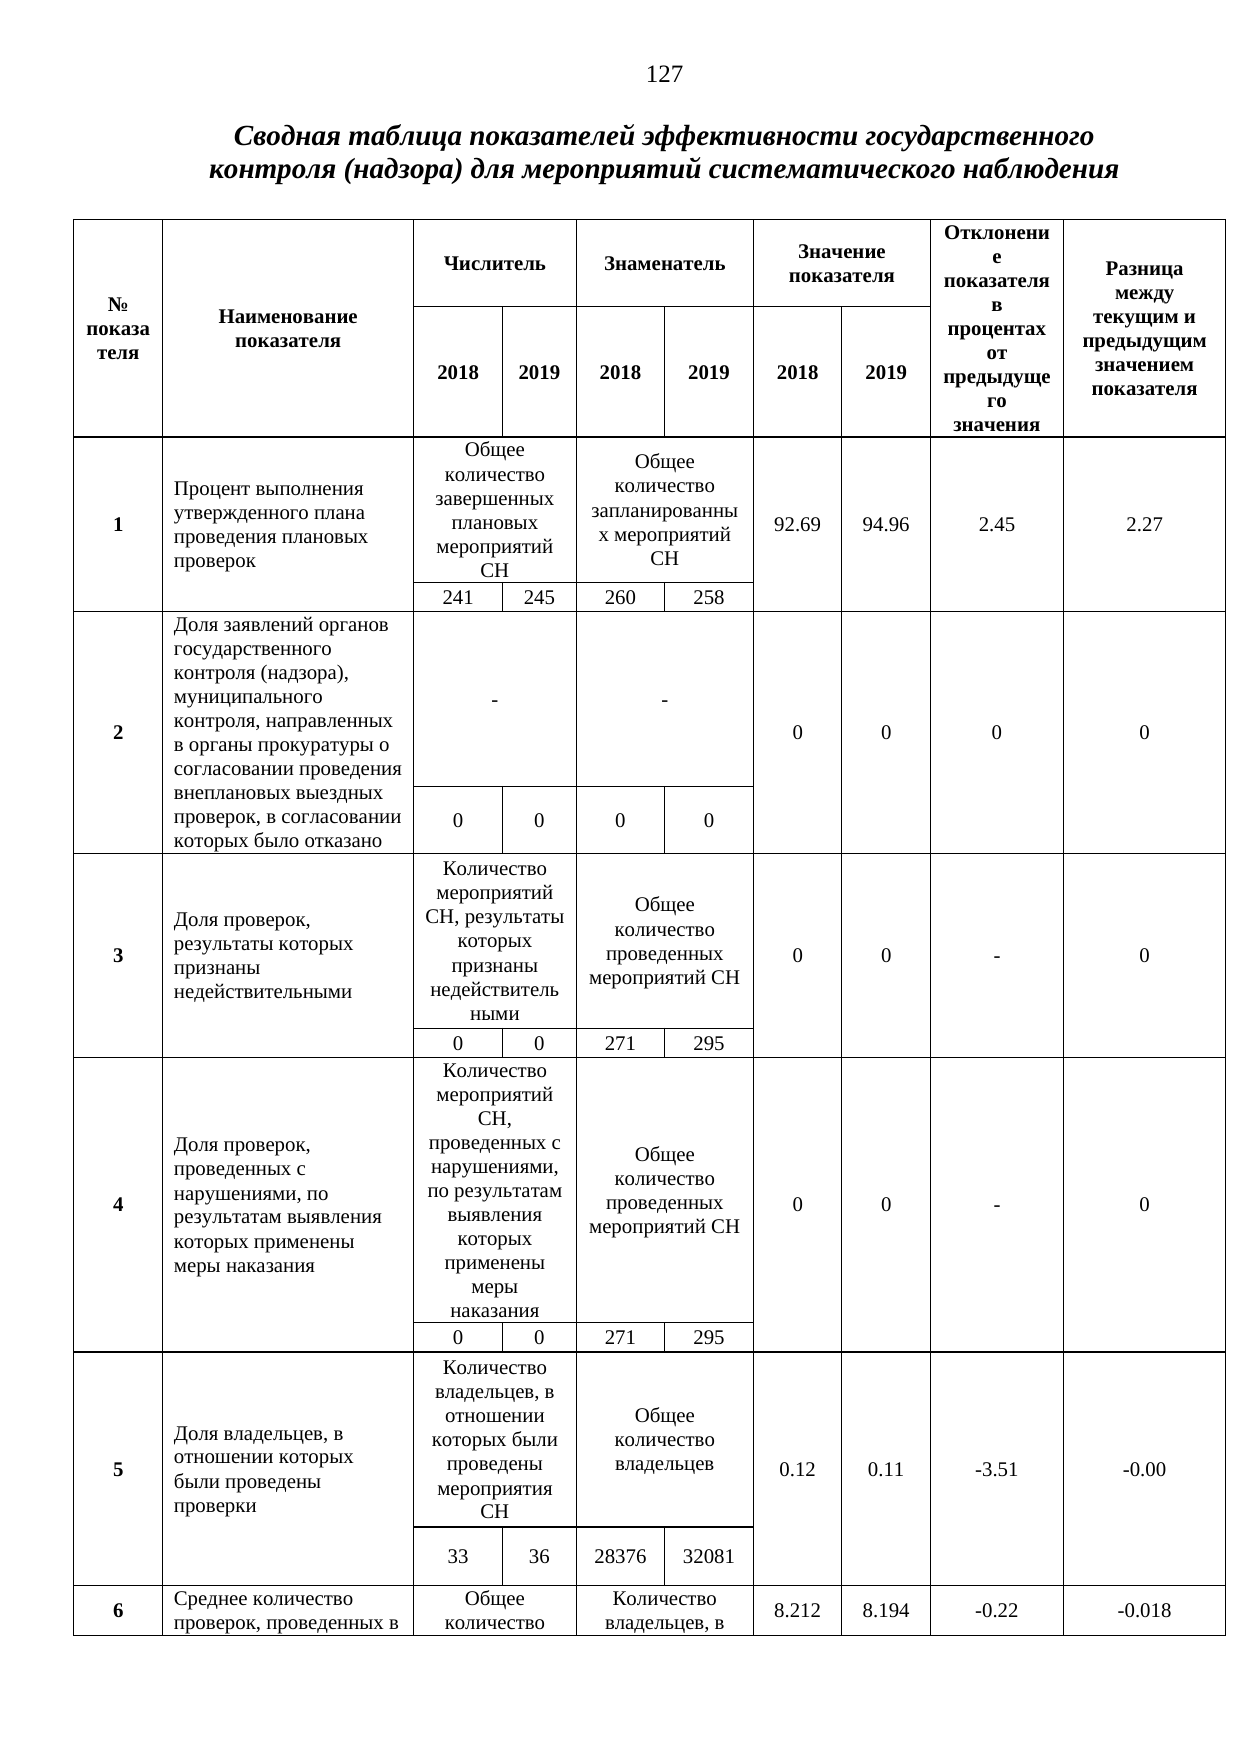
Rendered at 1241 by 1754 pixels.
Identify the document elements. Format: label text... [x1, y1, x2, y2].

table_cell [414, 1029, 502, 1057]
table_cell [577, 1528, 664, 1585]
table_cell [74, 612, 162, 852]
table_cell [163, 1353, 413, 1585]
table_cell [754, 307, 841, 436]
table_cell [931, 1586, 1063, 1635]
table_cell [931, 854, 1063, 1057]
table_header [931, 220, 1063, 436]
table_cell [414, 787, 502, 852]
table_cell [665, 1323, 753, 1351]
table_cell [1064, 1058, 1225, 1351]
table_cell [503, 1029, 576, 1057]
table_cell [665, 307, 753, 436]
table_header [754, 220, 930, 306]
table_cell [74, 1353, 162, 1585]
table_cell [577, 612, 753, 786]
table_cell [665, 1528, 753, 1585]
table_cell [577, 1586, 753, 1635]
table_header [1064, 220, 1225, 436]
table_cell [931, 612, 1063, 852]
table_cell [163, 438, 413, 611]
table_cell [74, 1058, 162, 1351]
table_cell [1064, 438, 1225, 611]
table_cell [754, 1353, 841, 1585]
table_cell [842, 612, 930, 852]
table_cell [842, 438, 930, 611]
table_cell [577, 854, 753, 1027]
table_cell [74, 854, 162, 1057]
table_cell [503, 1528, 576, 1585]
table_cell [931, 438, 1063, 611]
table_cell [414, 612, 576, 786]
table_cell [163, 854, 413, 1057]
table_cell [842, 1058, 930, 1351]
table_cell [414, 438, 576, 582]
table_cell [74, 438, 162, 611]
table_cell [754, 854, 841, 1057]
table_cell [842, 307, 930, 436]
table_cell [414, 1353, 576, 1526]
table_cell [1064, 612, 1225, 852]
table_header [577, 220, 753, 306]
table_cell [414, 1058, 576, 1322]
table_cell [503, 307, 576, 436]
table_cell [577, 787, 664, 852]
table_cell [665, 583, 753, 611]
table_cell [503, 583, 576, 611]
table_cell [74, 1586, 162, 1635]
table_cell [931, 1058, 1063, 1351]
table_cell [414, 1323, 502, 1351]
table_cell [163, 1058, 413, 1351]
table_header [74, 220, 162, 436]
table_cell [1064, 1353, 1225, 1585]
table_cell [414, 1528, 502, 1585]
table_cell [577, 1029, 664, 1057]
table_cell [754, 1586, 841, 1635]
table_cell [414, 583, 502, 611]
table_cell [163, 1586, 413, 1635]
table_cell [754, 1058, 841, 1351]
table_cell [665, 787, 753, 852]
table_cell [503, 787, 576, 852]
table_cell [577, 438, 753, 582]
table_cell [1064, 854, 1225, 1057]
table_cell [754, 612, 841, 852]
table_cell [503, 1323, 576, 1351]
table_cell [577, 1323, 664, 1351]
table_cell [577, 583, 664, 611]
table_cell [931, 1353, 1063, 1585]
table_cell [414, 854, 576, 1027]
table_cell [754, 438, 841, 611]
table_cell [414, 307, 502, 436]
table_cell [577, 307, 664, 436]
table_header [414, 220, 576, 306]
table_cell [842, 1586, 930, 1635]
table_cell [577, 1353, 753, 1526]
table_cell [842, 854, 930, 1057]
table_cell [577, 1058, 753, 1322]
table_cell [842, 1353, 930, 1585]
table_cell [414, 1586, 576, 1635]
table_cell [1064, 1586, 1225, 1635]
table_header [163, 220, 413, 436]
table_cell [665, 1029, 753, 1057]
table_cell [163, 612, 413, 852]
text Сводная таблица показателей эффективности государственного контроля (надзора) для мероприятий систематического наблюдения [177, 118, 1152, 185]
